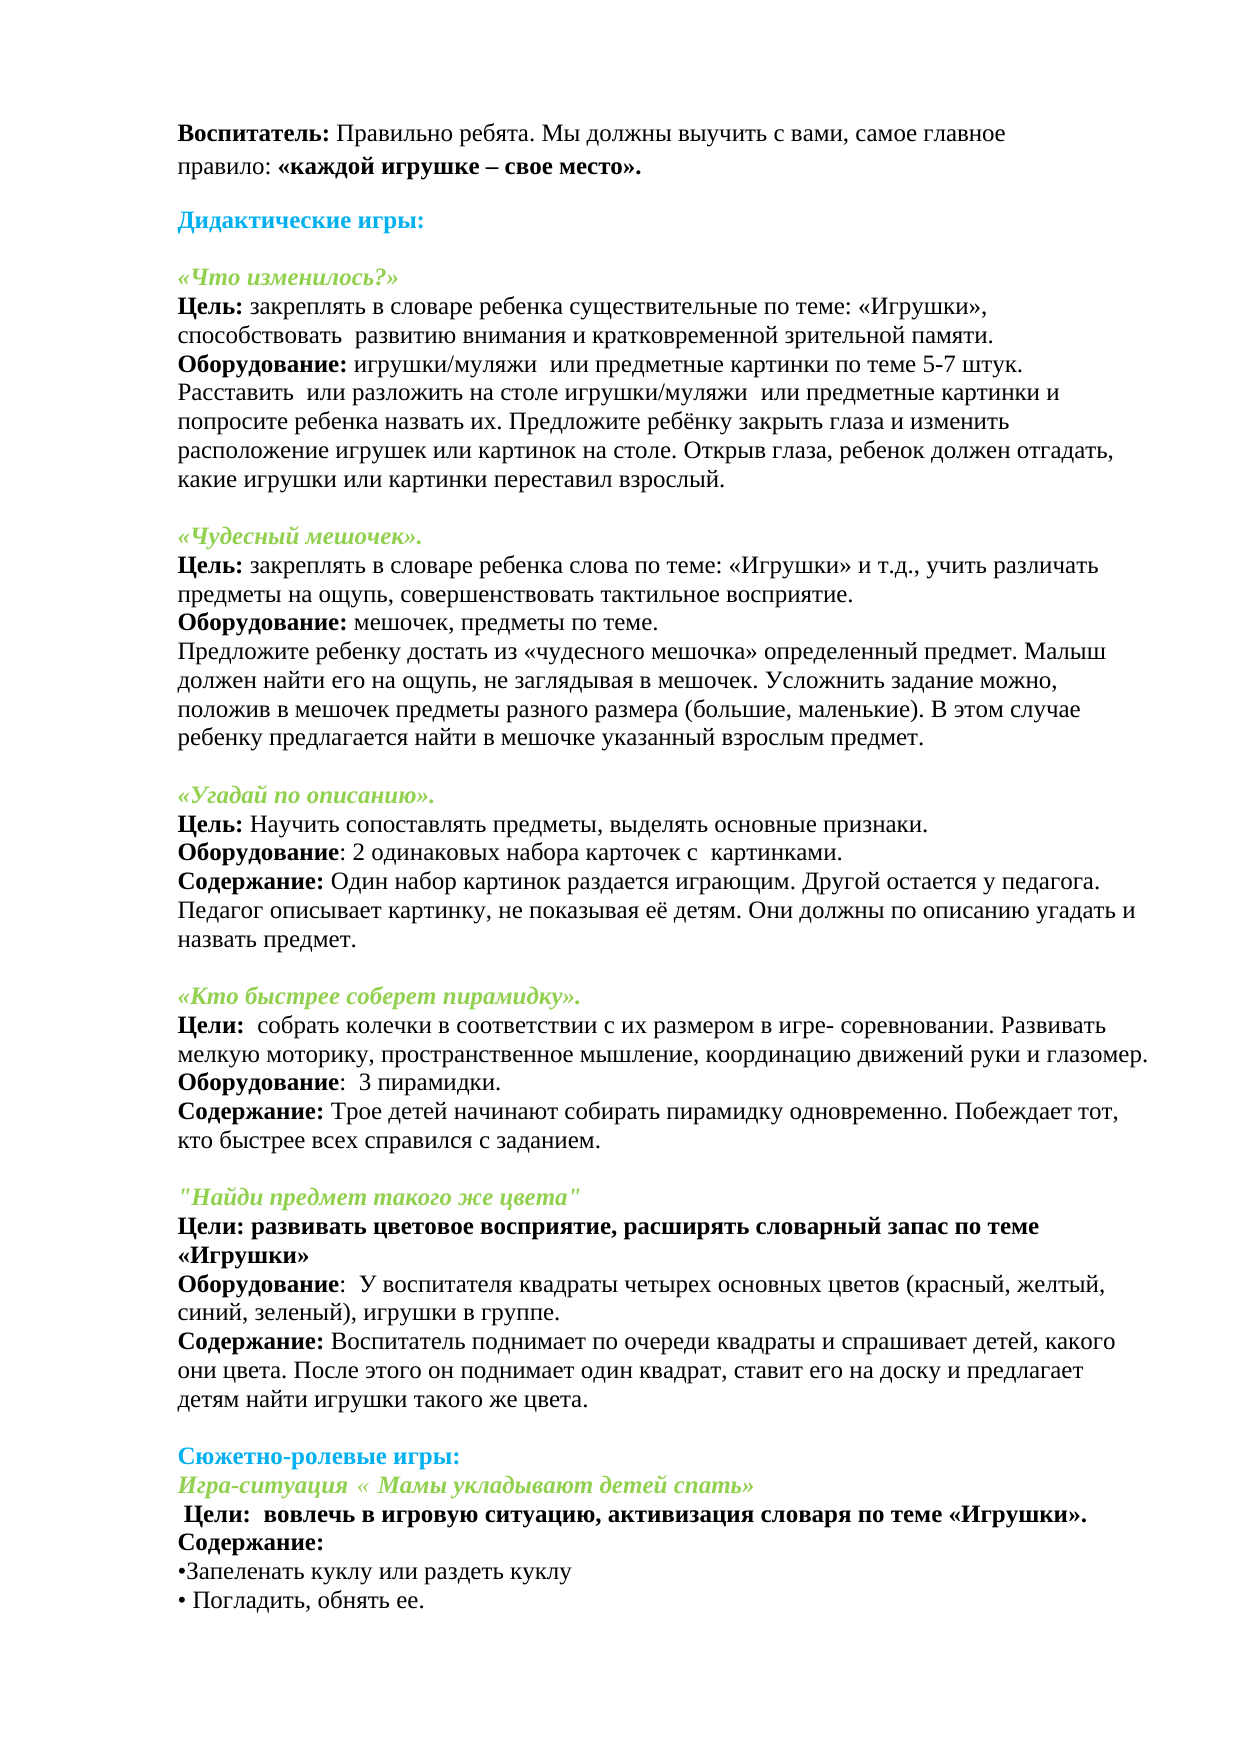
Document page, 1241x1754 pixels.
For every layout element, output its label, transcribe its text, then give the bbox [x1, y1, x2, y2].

text Оборудование: мешочек, предметы по теме. [177, 607, 1152, 636]
text Предложите ребенку достать из «чудесного мешочка» определенный предмет. Малыш должен найти его на ощупь, не заглядывая в мешочек. Усложнить задание можно, положив в мешочек предметы разного размера (большие, маленькие). В этом случае ребенку предлагается найти в мешочке указанный взрослым предмет. [177, 636, 1152, 751]
text Дидактические игры: [177, 205, 1152, 234]
text «Что изменилось?» [177, 262, 1152, 291]
text • Погладить, обнять ее. [177, 1585, 1152, 1614]
text "Найди предмет такого же цвета" [177, 1182, 1152, 1211]
text Цель: закреплять в словаре ребенка слова по теме: «Игрушки» и т.д., учить различать предметы на ощупь, совершенствовать тактильное восприятие. [177, 550, 1152, 607]
text Оборудование: игрушки/муляжи или предметные картинки по теме 5-7 штук. [177, 349, 1152, 377]
text Цели: вовлечь в игровую ситуацию, активизация словаря по теме «Игрушки». [177, 1499, 1152, 1527]
text Цель: Научить сопоставлять предметы, выделять основные признаки. [177, 809, 1152, 837]
text Цели: собрать колечки в соответствии с их размером в игре- соревновании. Развивать мелкую моторику, пространственное мышление, координацию движений руки и глазомер. [177, 1010, 1152, 1067]
text «Чудесный мешочек». [177, 521, 1152, 550]
text Расставить или разложить на столе игрушки/муляжи или предметные картинки и попросите ребенка назвать их. Предложите ребёнку закрыть глаза и изменить расположение игрушек или картинок на столе. Открыв глаза, ребенок должен отгадать, какие игрушки или картинки переставил взрослый. [177, 377, 1152, 492]
text •Запеленать куклу или раздеть куклу [177, 1556, 1152, 1585]
text «Кто быстрее соберет пирамидку». [177, 981, 1152, 1010]
text Содержание: Воспитатель поднимает по очереди квадраты и спрашивает детей, какого они цвета. После этого он поднимает один квадрат, ставит его на доску и предлагает детям найти игрушки такого же цвета. [177, 1326, 1152, 1412]
text Цели: развивать цветовое восприятие, расширять словарный запас по теме «Игрушки» [177, 1211, 1152, 1269]
text Сюжетно-ролевые игры: [177, 1441, 1152, 1470]
text Оборудование: 2 одинаковых набора карточек с картинками. [177, 837, 1152, 866]
text Оборудование: У воспитателя квадраты четырех основных цветов (красный, желтый, синий, зеленый), игрушки в группе. [177, 1269, 1152, 1326]
text Содержание: [177, 1527, 1152, 1556]
text Содержание: Один набор картинок раздается играющим. Другой остается у педагога. Педагог описывает картинку, не показывая её детям. Они должны по описанию угадать и назвать предмет. [177, 866, 1152, 952]
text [177, 118, 1152, 180]
text Цель: закреплять в словаре ребенка существительные по теме: «Игрушки», способствовать развитию внимания и кратковременной зрительной памяти. [177, 291, 1152, 349]
text Игра-ситуация « Мамы укладывают детей спать» [177, 1470, 1152, 1499]
text «Угадай по описанию». [177, 780, 1152, 809]
text Содержание: Трое детей начинают собирать пирамидку одновременно. Побеждает тот, кто быстрее всех справился с заданием. [177, 1096, 1152, 1154]
text Оборудование: 3 пирамидки. [177, 1067, 1152, 1096]
